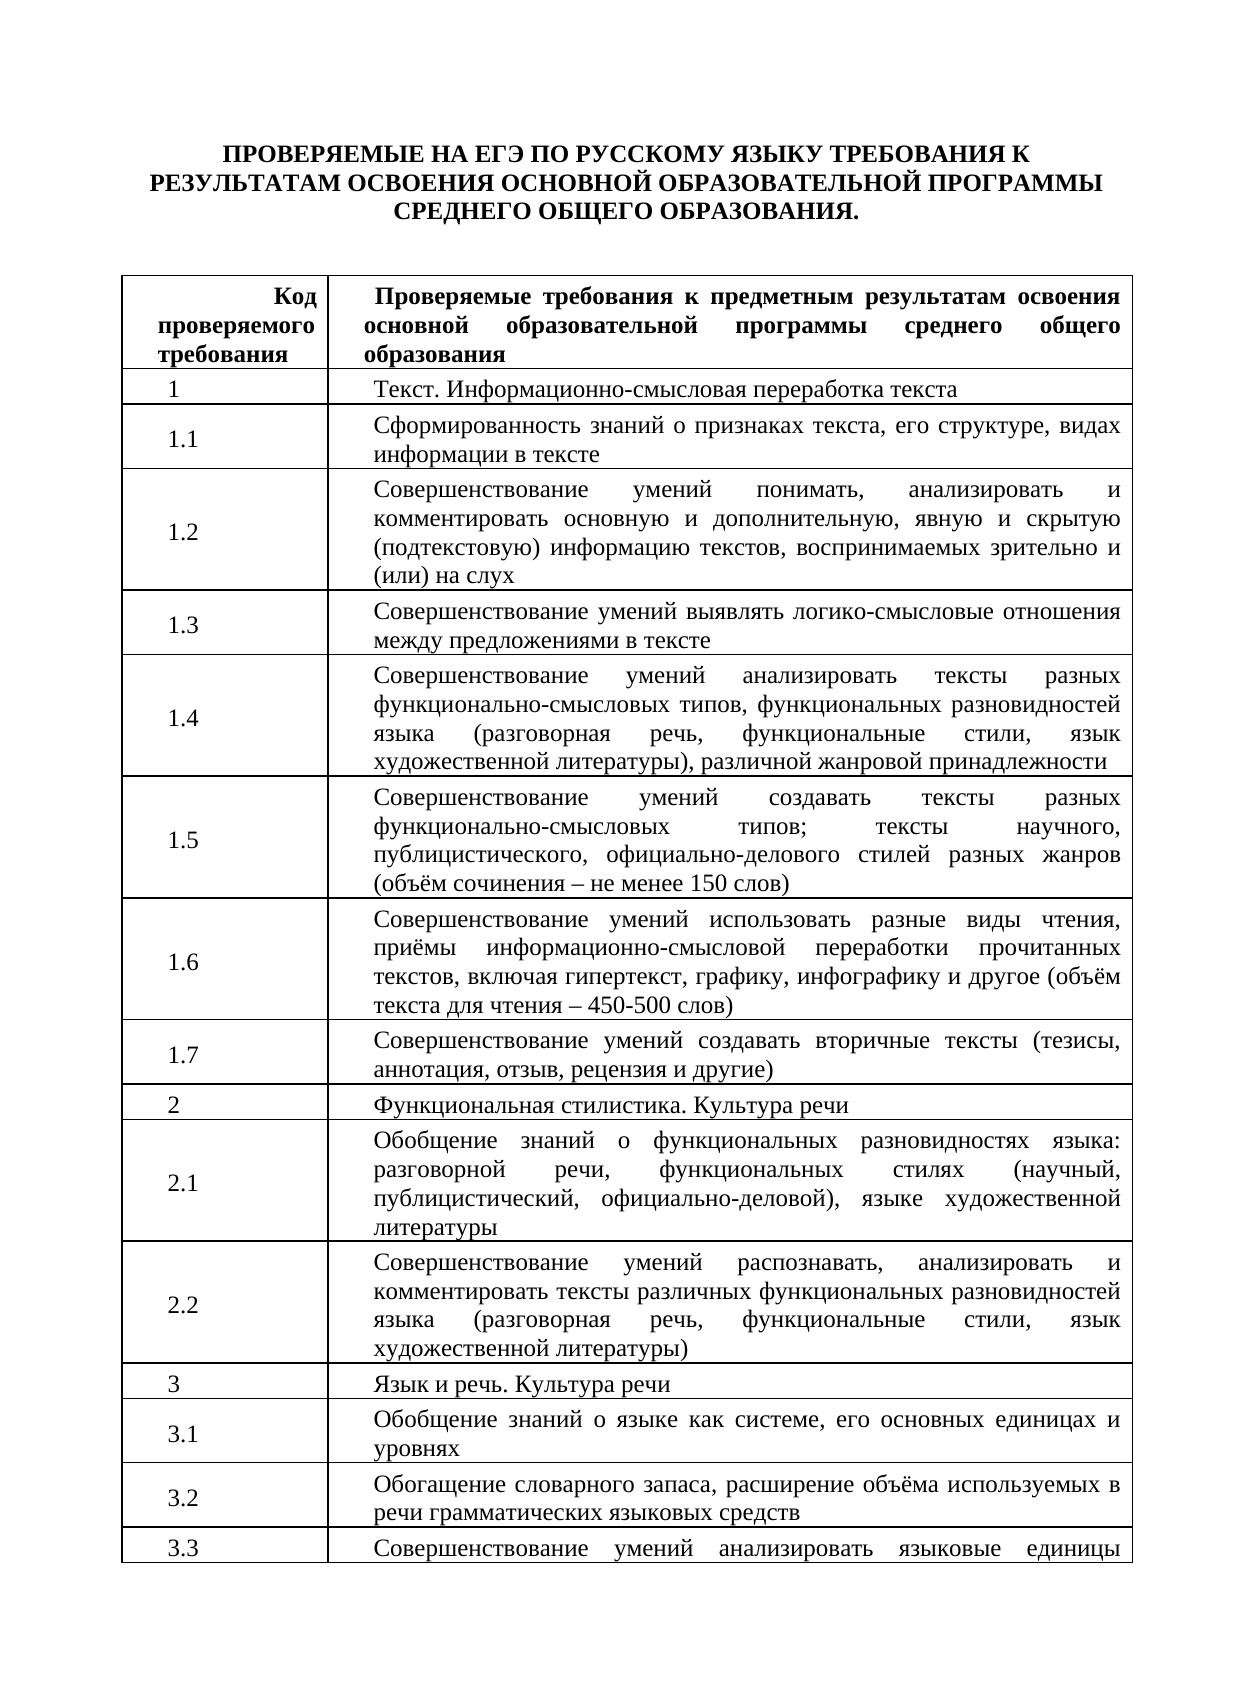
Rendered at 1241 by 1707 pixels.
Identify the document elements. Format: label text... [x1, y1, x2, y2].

table_cell 3.3 [123, 1528, 327, 1562]
table_cell Совершенствование умений использовать разные виды чтения, приёмы информационно-смысловой переработки прочитанных текстов, включая гипертекст, графику, инфографику и другое (объём текста для чтения – 450-500 слов) [329, 899, 1132, 1019]
table_cell Совершенствование умений понимать, анализировать и комментировать основную и дополнительную, явную и скрытую (подтекстовую) информацию текстов, воспринимаемых зрительно и (или) на слух [329, 469, 1132, 589]
table_header Код проверяемого требования [123, 276, 327, 368]
table_cell Обобщение знаний о функциональных разновидностях языка: разговорной речи, функциональных стилях (научный, публицистический, официально-деловой), языке художественной литературы [329, 1120, 1132, 1240]
table_cell Совершенствование умений создавать тексты разных функционально-смысловых типов; тексты научного, публицистического, официально-делового стилей разных жанров (объём сочинения – не менее 150 слов) [329, 777, 1132, 897]
table_cell Обобщение знаний о языке как системе, его основных единицах и уровнях [329, 1399, 1132, 1462]
table_cell 1.7 [123, 1020, 327, 1083]
table_cell 3.1 [123, 1399, 327, 1462]
table_cell Язык и речь. Культура речи [329, 1364, 1132, 1398]
table_cell Совершенствование умений создавать вторичные тексты (тезисы, аннотация, отзыв, рецензия и другие) [329, 1020, 1132, 1083]
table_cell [329, 1528, 1132, 1562]
text ПРОВЕРЯЕМЫЕ НА ЕГЭ ПО РУССКОМУ ЯЗЫКУ ТРЕБОВАНИЯ К РЕЗУЛЬТАТАМ ОСВОЕНИЯ ОСНОВНОЙ ОБРАЗОВАТЕЛЬНОЙ ПРОГРАММЫ СРЕДНЕГО ОБЩЕГО ОБРАЗОВАНИЯ. [131, 139, 1122, 225]
table_cell Функциональная стилистика. Культура речи [329, 1085, 1132, 1118]
table_cell 1.6 [123, 899, 327, 1019]
table_cell Обогащение словарного запаса, расширение объёма используемых в речи грамматических языковых средств [329, 1463, 1132, 1526]
table_cell 1.4 [123, 655, 327, 775]
table_cell Сформированность знаний о признаках текста, его структуре, видах информации в тексте [329, 405, 1132, 467]
table_cell 3 [123, 1364, 327, 1398]
table_cell 2 [123, 1085, 327, 1118]
table_cell 2.1 [123, 1120, 327, 1240]
table_cell 2.2 [123, 1242, 327, 1362]
table_cell Совершенствование умений анализировать тексты разных функционально-смысловых типов, функциональных разновидностей языка (разговорная речь, функциональные стили, язык художественной литературы), различной жанровой принадлежности [329, 655, 1132, 775]
table_cell 3.2 [123, 1463, 327, 1526]
table_header Проверяемые требования к предметным результатам освоения основной образовательной программы среднего общего образования [329, 276, 1132, 368]
table_cell Совершенствование умений распознавать, анализировать и комментировать тексты различных функциональных разновидностей языка (разговорная речь, функциональные стили, язык художественной литературы) [329, 1242, 1132, 1362]
table_cell 1 [123, 369, 327, 403]
table_cell 1.3 [123, 591, 327, 653]
table_cell 1.1 [123, 405, 327, 467]
table_cell 1.2 [123, 469, 327, 589]
table_cell Совершенствование умений выявлять логико-смысловые отношения между предложениями в тексте [329, 591, 1132, 653]
table_cell Текст. Информационно-смысловая переработка текста [329, 369, 1132, 403]
table_cell 1.5 [123, 777, 327, 897]
